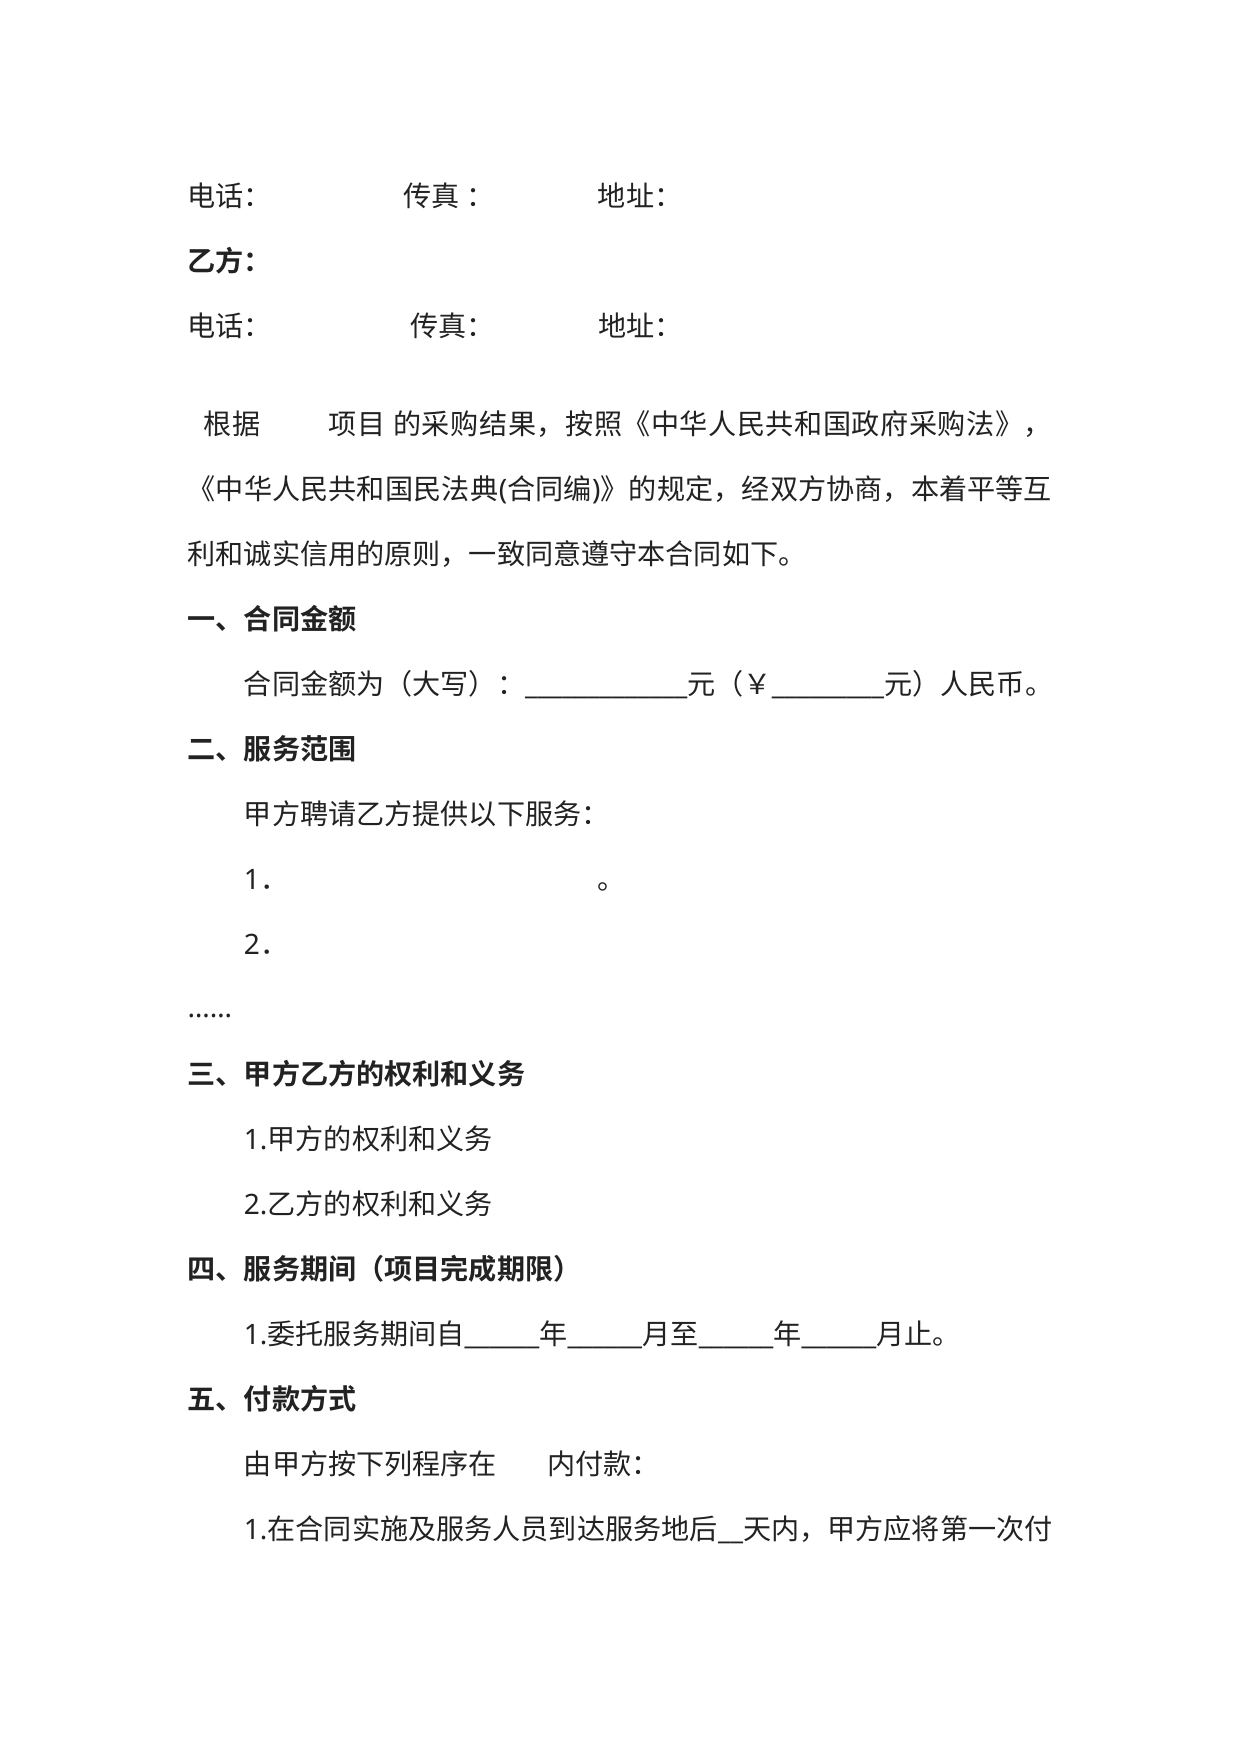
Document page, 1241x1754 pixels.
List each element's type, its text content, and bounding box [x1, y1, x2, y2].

text 2． [187, 909, 1053, 974]
text 四、服务期间（项目完成期限） [187, 1234, 1053, 1299]
text 二、服务范围 [187, 714, 1053, 779]
text 三、甲方乙方的权利和义务 [187, 1039, 1053, 1104]
text 五、付款方式 [187, 1364, 1053, 1429]
text …… [187, 974, 1053, 1039]
text 1.甲方的权利和义务 [187, 1104, 1053, 1169]
text 电话： 传真 ： 地址： [187, 162, 1053, 227]
text 合同金额为（大写）：_____________元（￥_________元）人民币。 [187, 649, 1053, 714]
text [187, 1494, 1053, 1559]
text 乙方： [187, 227, 1053, 292]
text 电话： 传真： 地址： [187, 292, 1053, 357]
text 一、合同金额 [187, 584, 1053, 649]
text 2.乙方的权利和义务 [187, 1169, 1053, 1234]
text 由甲方按下列程序在 内付款： [187, 1429, 1053, 1494]
text 甲方聘请乙方提供以下服务： [187, 779, 1053, 844]
text 根据 项目 的采购结果，按照《中华人民共和国政府采购法》，《中华人民共和国民法典(合同编)》的规定，经双方协商，本着平等互利和诚实信用的原则，一致同意遵守本合同如下。 [187, 389, 1053, 584]
text 1.委托服务期间自______年______月至______年______月止。 [187, 1299, 1053, 1364]
text 1． 。 [187, 844, 1053, 909]
